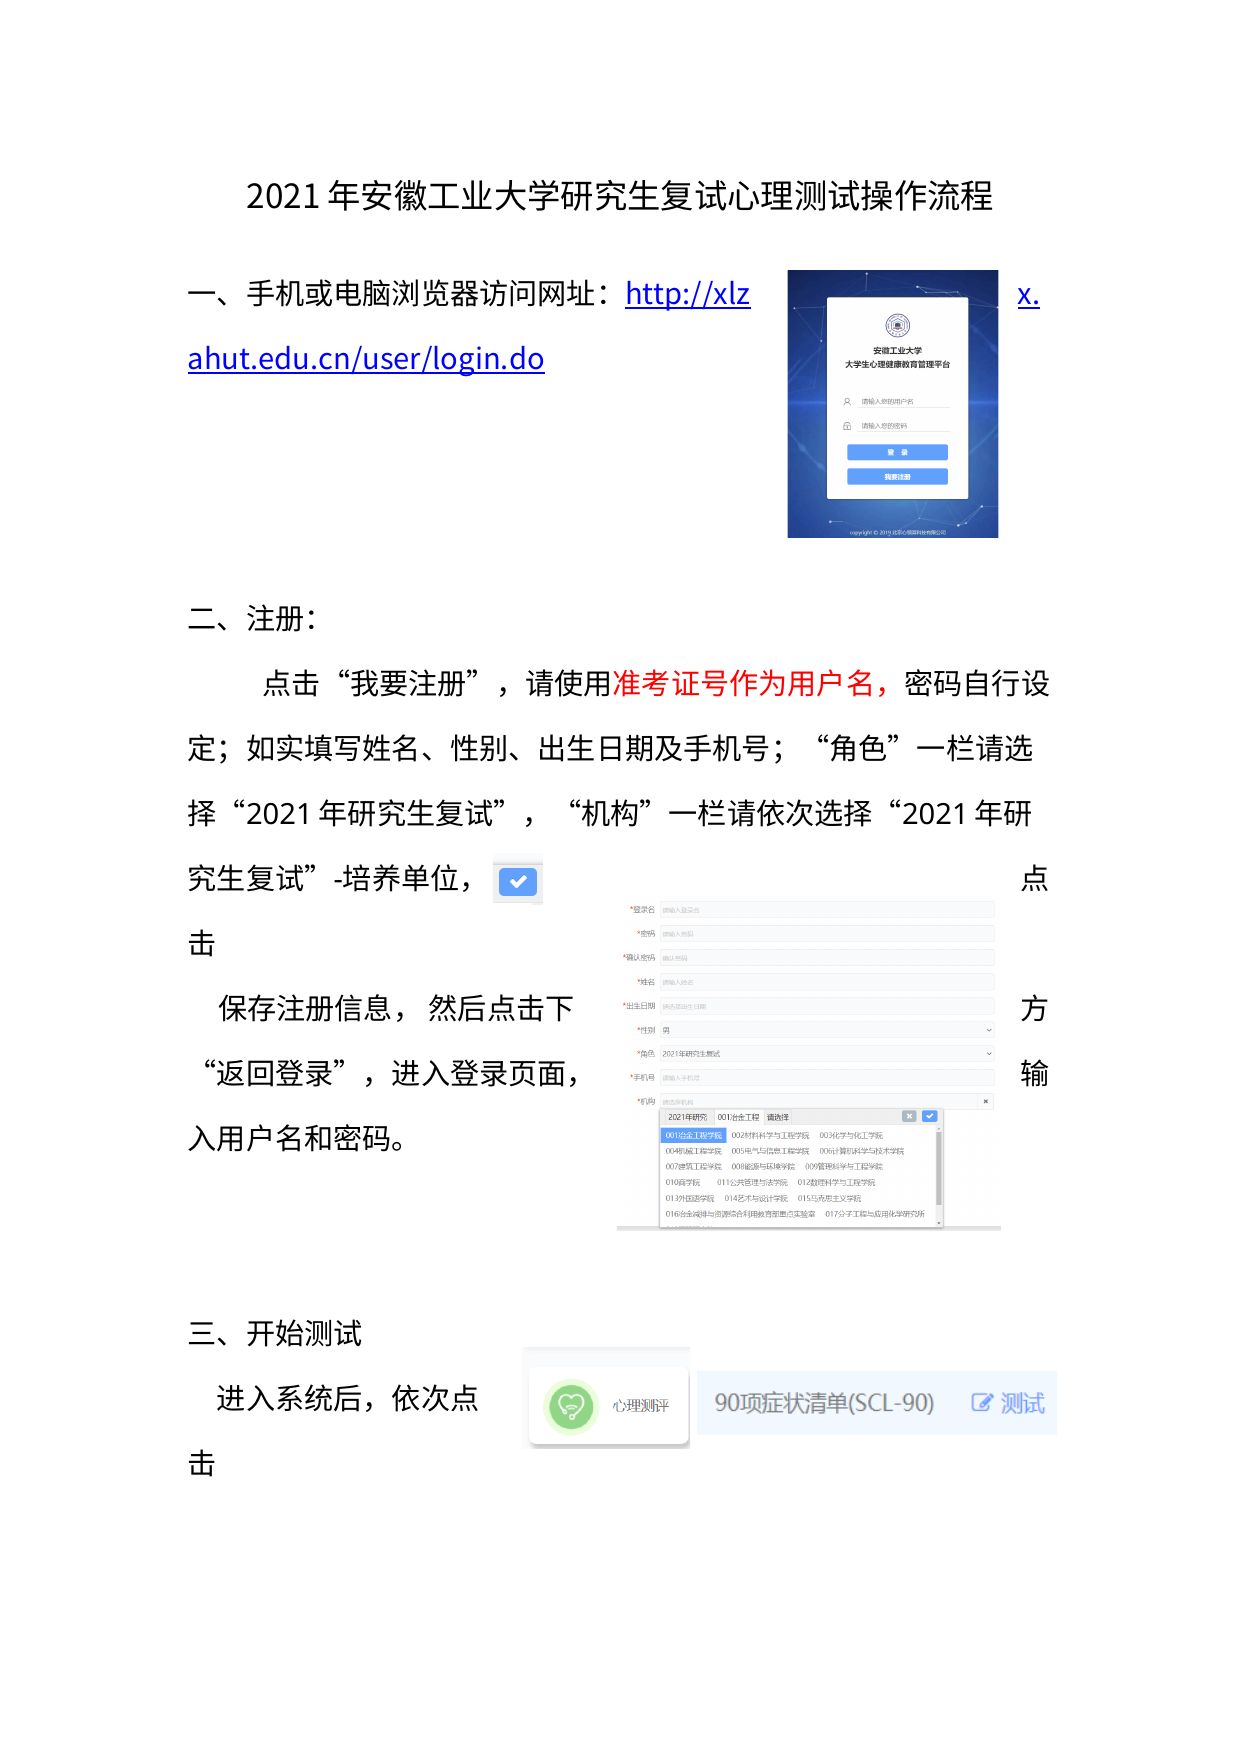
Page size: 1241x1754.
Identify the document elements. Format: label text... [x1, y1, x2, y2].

text 保存注册信息， 然后点击下方“返回登录”，进入登录页面，输入用户名和密码。 [1001, 974, 1053, 1169]
text 一、手机或电脑浏览器访问网址：http://xlzx.ahut.edu.cn/user/login.do [187, 259, 1053, 389]
picture [492, 853, 543, 905]
text 三、开始测试 [187, 1299, 1053, 1364]
text 保存注册信息， 然后点击下方“返回登录”，进入登录页面，输入用户名和密码。 [187, 974, 616, 1169]
text 点击“我要注册”，请使用准考证号作为用户名，密码自行设定；如实填写姓名、性别、出生日期及手机号；“角色”一栏请选择“2021年研究生复试”，“机构”一栏请依次选择“2021年研究生复试”-培养单位，点击 [187, 649, 1053, 974]
picture [616, 892, 1001, 1231]
text 2021年安徽工业大学研究生复试心理测试操作流程 [187, 162, 1053, 227]
picture [522, 1347, 691, 1449]
picture [787, 270, 999, 538]
text 二、注册： [187, 584, 1053, 649]
picture [697, 1351, 1058, 1440]
